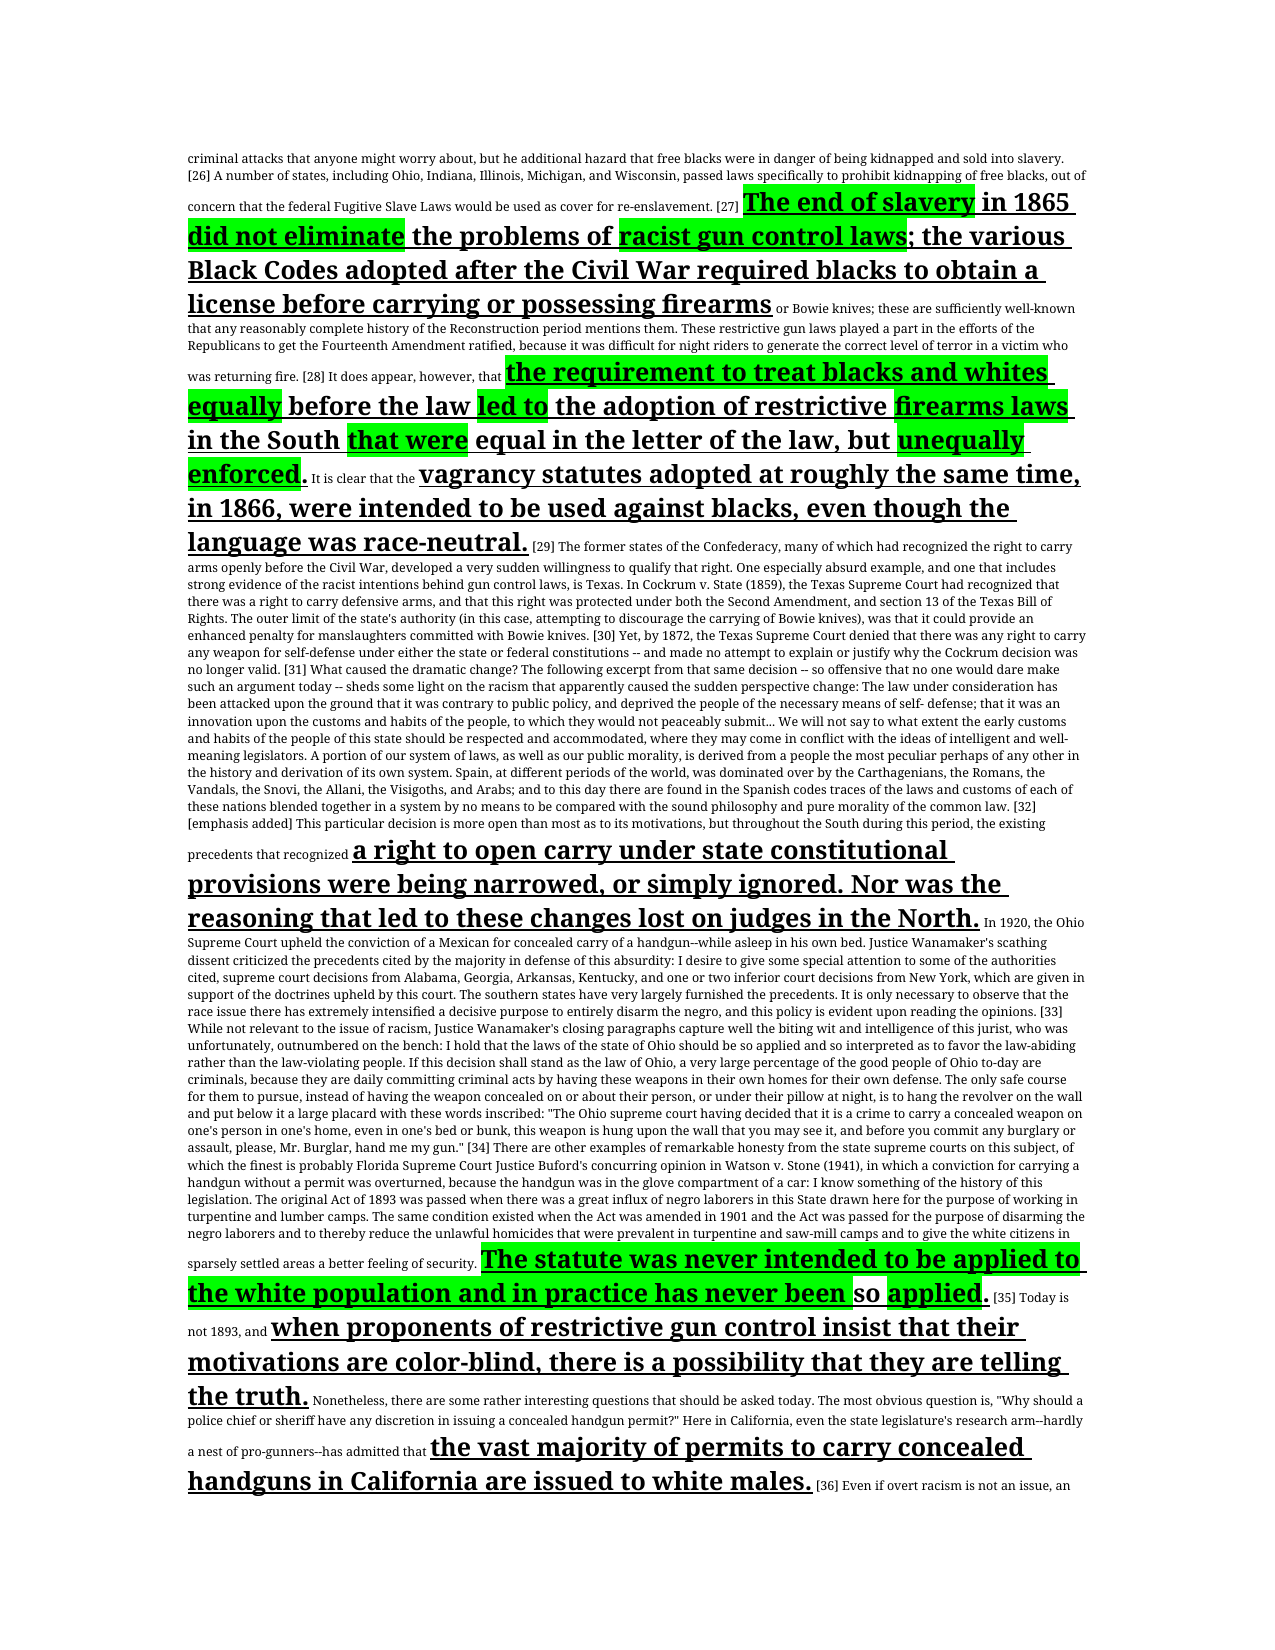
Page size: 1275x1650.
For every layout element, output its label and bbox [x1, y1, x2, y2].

text [187, 150, 1087, 1305]
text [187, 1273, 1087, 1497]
